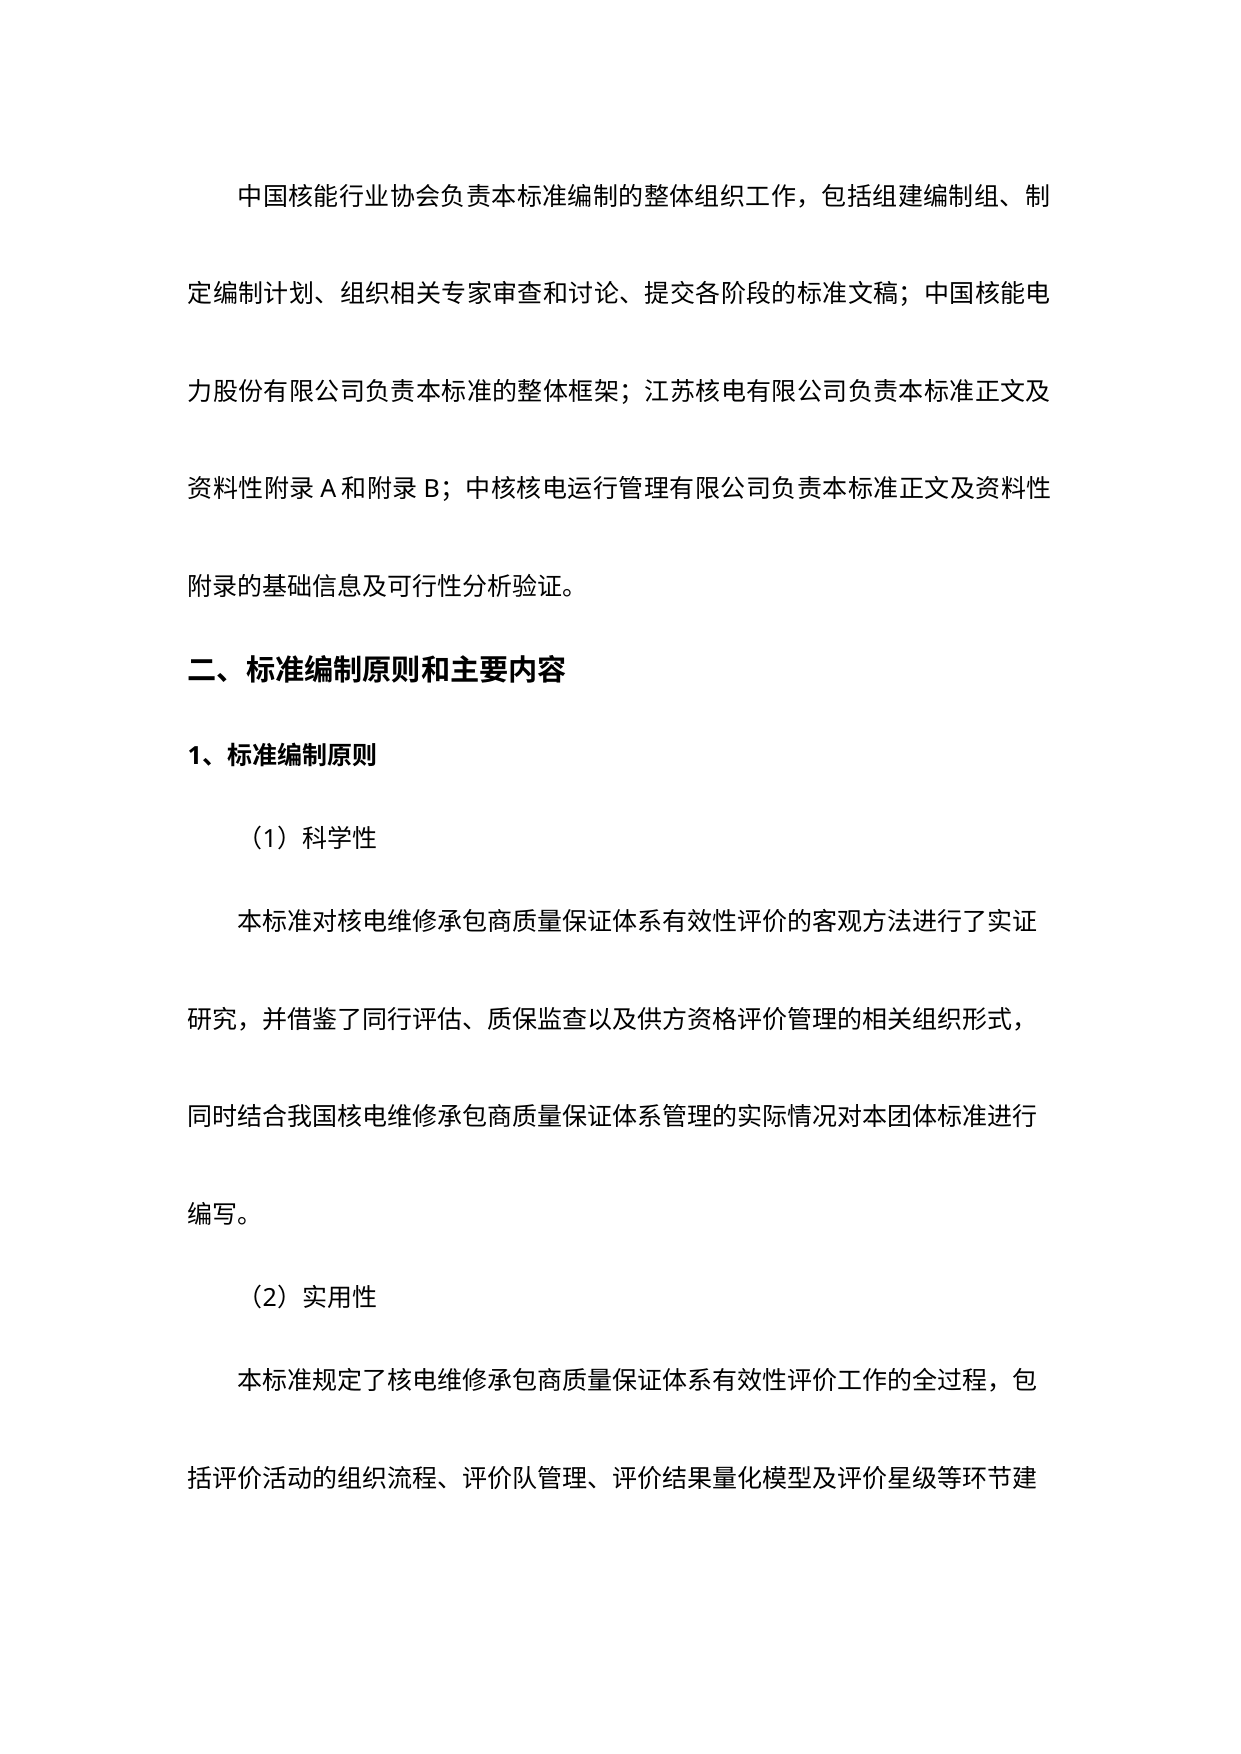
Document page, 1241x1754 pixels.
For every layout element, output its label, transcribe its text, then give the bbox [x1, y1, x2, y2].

text 二、标准编制原则和主要内容 [187, 635, 1053, 700]
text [187, 1346, 1053, 1509]
text 1、标准编制原则 [187, 721, 1053, 786]
text 中国核能行业协会负责本标准编制的整体组织工作，包括组建编制组、制定编制计划、组织相关专家审查和讨论、提交各阶段的标准文稿；中国核能电力股份有限公司负责本标准的整体框架；江苏核电有限公司负责本标准正文及资料性附录A和附录B；中核核电运行管理有限公司负责本标准正文及资料性附录的基础信息及可行性分析验证。 [187, 162, 1053, 617]
text 本标准对核电维修承包商质量保证体系有效性评价的客观方法进行了实证研究，并借鉴了同行评估、质保监查以及供方资格评价管理的相关组织形式，同时结合我国核电维修承包商质量保证体系管理的实际情况对本团体标准进行编写。 [187, 887, 1053, 1245]
text （1）科学性 [187, 804, 1053, 869]
text （2）实用性 [187, 1263, 1053, 1328]
